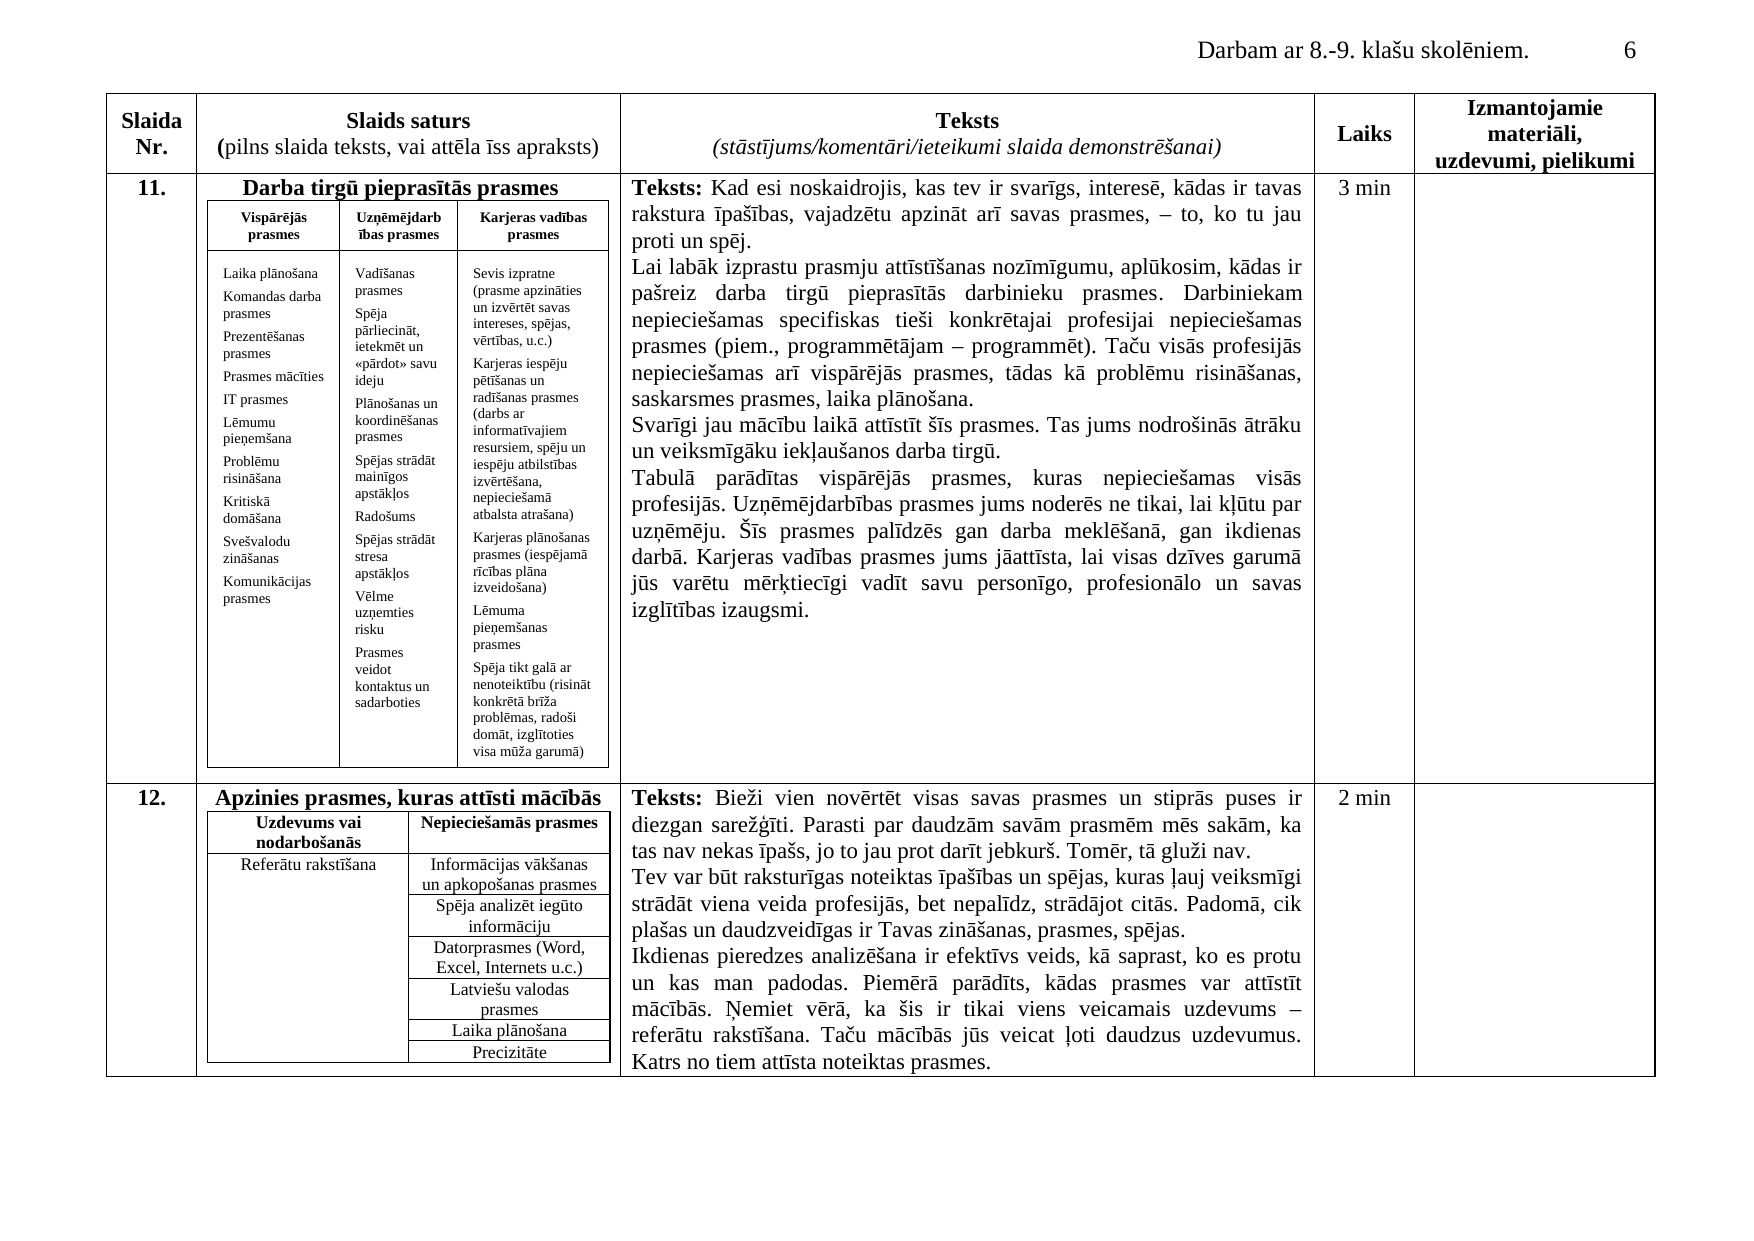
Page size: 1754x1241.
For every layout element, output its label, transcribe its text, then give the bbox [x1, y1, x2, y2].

table_cell Teksts: Kad esi noskaidrojis, kas tev ir svarīgs, interesē, kādas ir tavas rakstura īpašības, vajadzētu apzināt arī savas prasmes, – to, ko tu jau proti un spēj. Lai labāk izprastu prasmju attīstīšanas nozīmīgumu, aplūkosim, kādas ir pašreiz darba tirgū pieprasītās darbinieku prasmes. Darbiniekam nepieciešamas specifiskas tieši konkrētajai profesijai nepieciešamas prasmes (piem., programmētājam – programmēt). Taču visās profesijās nepieciešamas arī vispārējās prasmes, tādas kā problēmu risināšanas, saskarsmes prasmes, laika plānošana. Svarīgi jau mācību laikā attīstīt šīs prasmes. Tas jums nodrošinās ātrāku un veiksmīgāku iekļaušanos darba tirgū. Tabulā parādītas vispārējās prasmes, kuras nepieciešamas visās profesijās. Uzņēmējdarbības prasmes jums noderēs ne tikai, lai kļūtu par uzņēmēju. Šīs prasmes palīdzēs gan darba meklēšanā, gan ikdienas darbā. Karjeras vadības prasmes jums jāattīsta, lai visas dzīves garumā jūs varētu mērķtiecīgi vadīt savu personīgo, profesionālo un savas izglītības izaugsmi. [621, 174, 1314, 783]
table_cell 11. [107, 174, 196, 783]
table_cell Laiks [1315, 94, 1414, 173]
table_cell Teksts: Bieži vien novērtēt visas savas prasmes un stiprās puses ir diezgan sarežģīti. Parasti par daudzām savām prasmēm mēs sakām, ka tas nav nekas īpašs, jo to jau prot darīt jebkurš. Tomēr, tā gluži nav. Tev var būt raksturīgas noteiktas īpašības un spējas, kuras ļauj veiksmīgi strādāt viena veida profesijās, bet nepalīdz, strādājot citās. Padomā, cik plašas un daudzveidīgas ir Tavas zināšanas, prasmes, spējas. Ikdienas pieredzes analizēšana ir efektīvs veids, kā saprast, ko es protu un kas man padodas. Piemērā parādīts, kādas prasmes var attīstīt mācībās. Ņemiet vērā, ka šis ir tikai viens veicamais uzdevums – referātu rakstīšana. Taču mācībās jūs veicat ļoti daudzus uzdevumus. Katrs no tiem attīsta noteiktas prasmes. [621, 784, 1314, 1076]
table_cell Darba tirgū pieprasītās prasmes [197, 174, 620, 783]
table_cell 2 min [1315, 784, 1414, 1076]
table_cell Apzinies prasmes, kuras attīsti mācībās [197, 784, 620, 1076]
table_cell Slaids saturs (pilns slaida teksts, vai attēla īss apraksts) [197, 94, 620, 173]
table_cell Slaida Nr. [107, 94, 196, 173]
table_cell 12. [107, 784, 196, 1076]
table_cell [1415, 174, 1654, 783]
table_cell Teksts (stāstījums/komentāri/ieteikumi slaida demonstrēšanai) [621, 94, 1314, 173]
table_cell 3 min [1315, 174, 1414, 783]
table_cell Izmantojamie materiāli, uzdevumi, pielikumi [1415, 94, 1654, 173]
table_cell [1415, 784, 1654, 1076]
